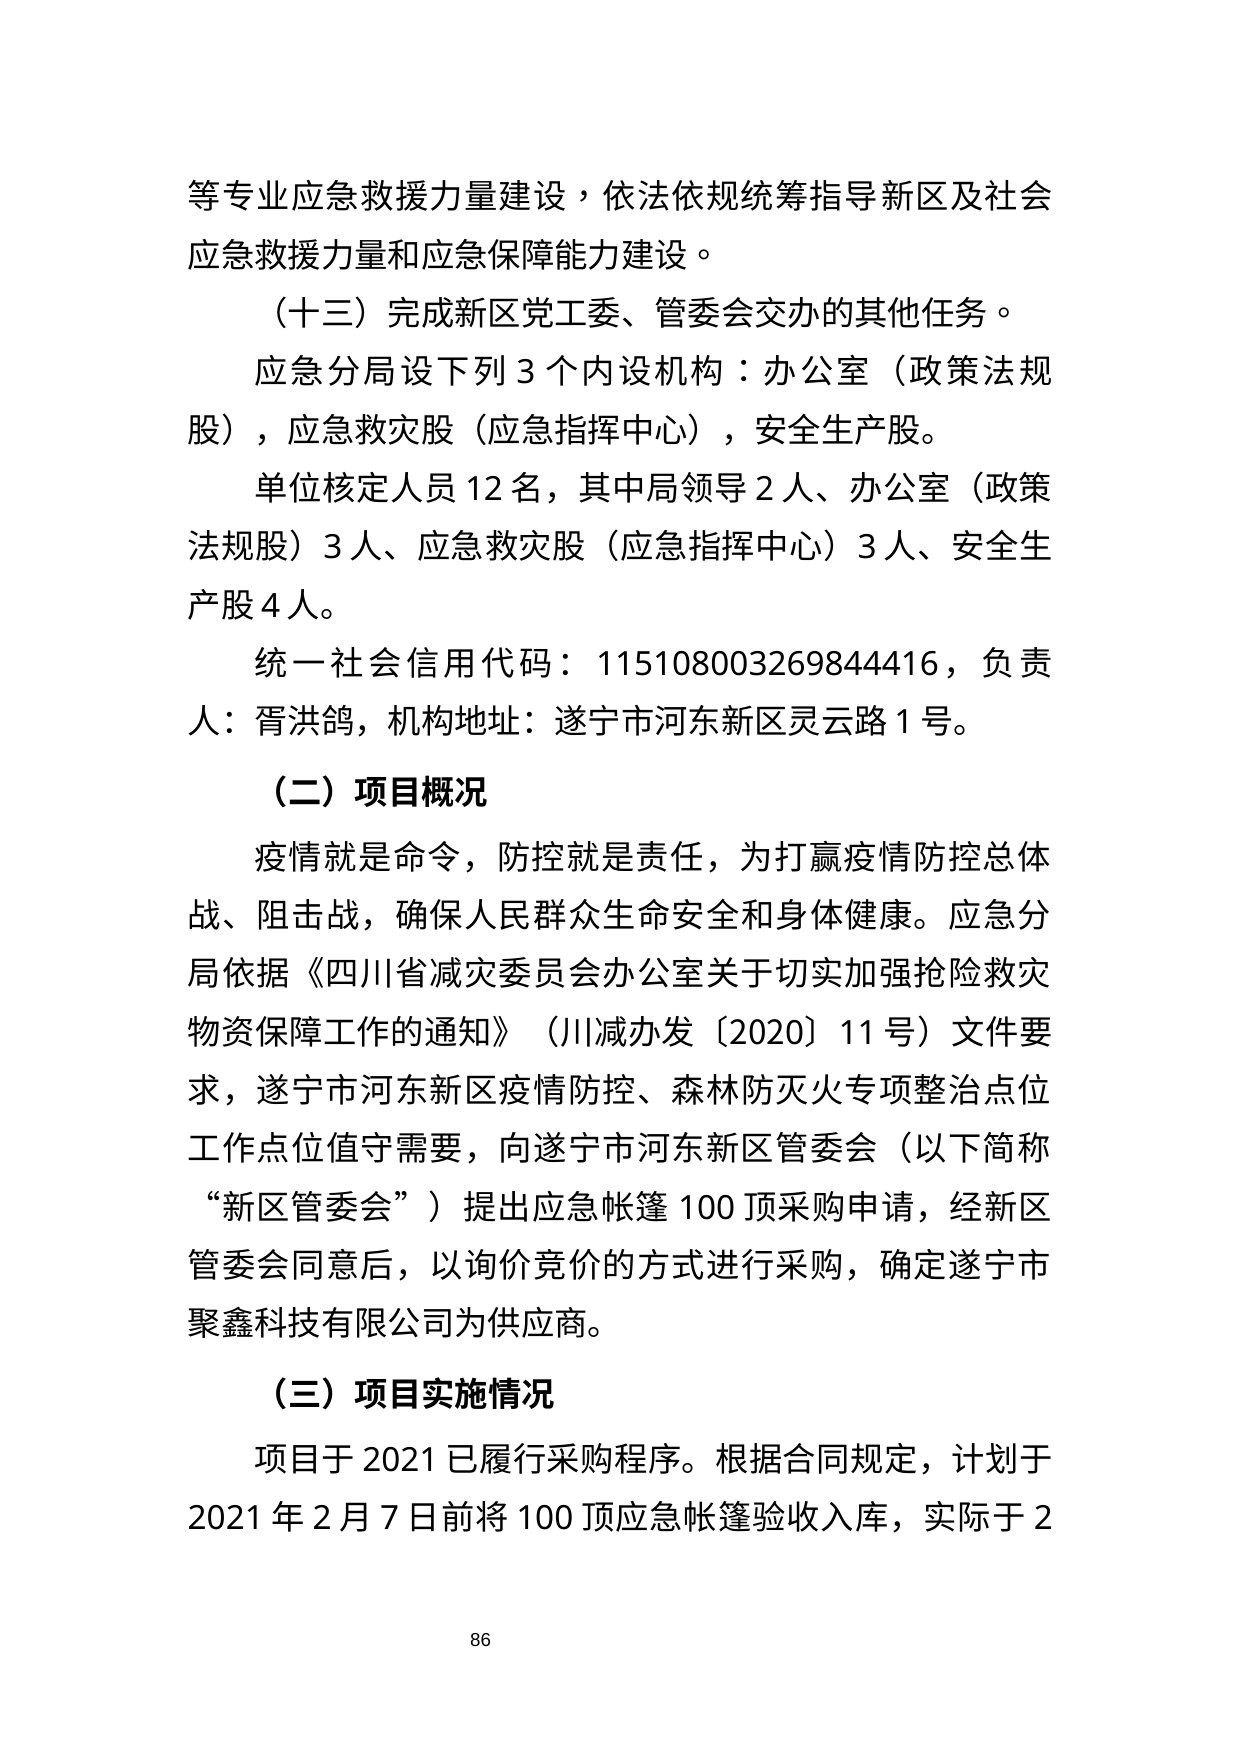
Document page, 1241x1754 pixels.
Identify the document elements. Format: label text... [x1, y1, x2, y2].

text 统一社会信用代码：115108003269844416，负责人：胥洪鸽，机构地址：遂宁市河东新区灵云路1号。 [187, 629, 1053, 745]
subtitle （三）项目实施情况 [187, 1360, 1053, 1418]
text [187, 162, 1053, 279]
text 疫情就是命令，防控就是责任，为打赢疫情防控总体战、阻击战，确保人民群众生命安全和身体健康。应急分局依据《四川省减灾委员会办公室关于切实加强抢险救灾物资保障工作的通知》（川减办发〔2020〕11号）文件要求，遂宁市河东新区疫情防控、森林防灭火专项整治点位工作点位值守需要，向遂宁市河东新区管委会（以下简称“新区管委会”）提出应急帐篷100顶采购申请，经新区管委会同意后，以询价竞价的方式进行采购，确定遂宁市聚鑫科技有限公司为供应商。 [187, 822, 1053, 1347]
text 应急分局设下列3个内设机构：办公室（政策法规股），应急救灾股（应急指挥中心），安全生产股。 [187, 337, 1053, 454]
text 单位核定人员12名，其中局领导2人、办公室（政策法规股）3人、应急救灾股（应急指挥中心）3人、安全生产股4人。 [187, 454, 1053, 629]
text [187, 1424, 1053, 1541]
subtitle （二）项目概况 [187, 758, 1053, 816]
text （十三）完成新区党工委、管委会交办的其他任务。 [187, 279, 1053, 337]
